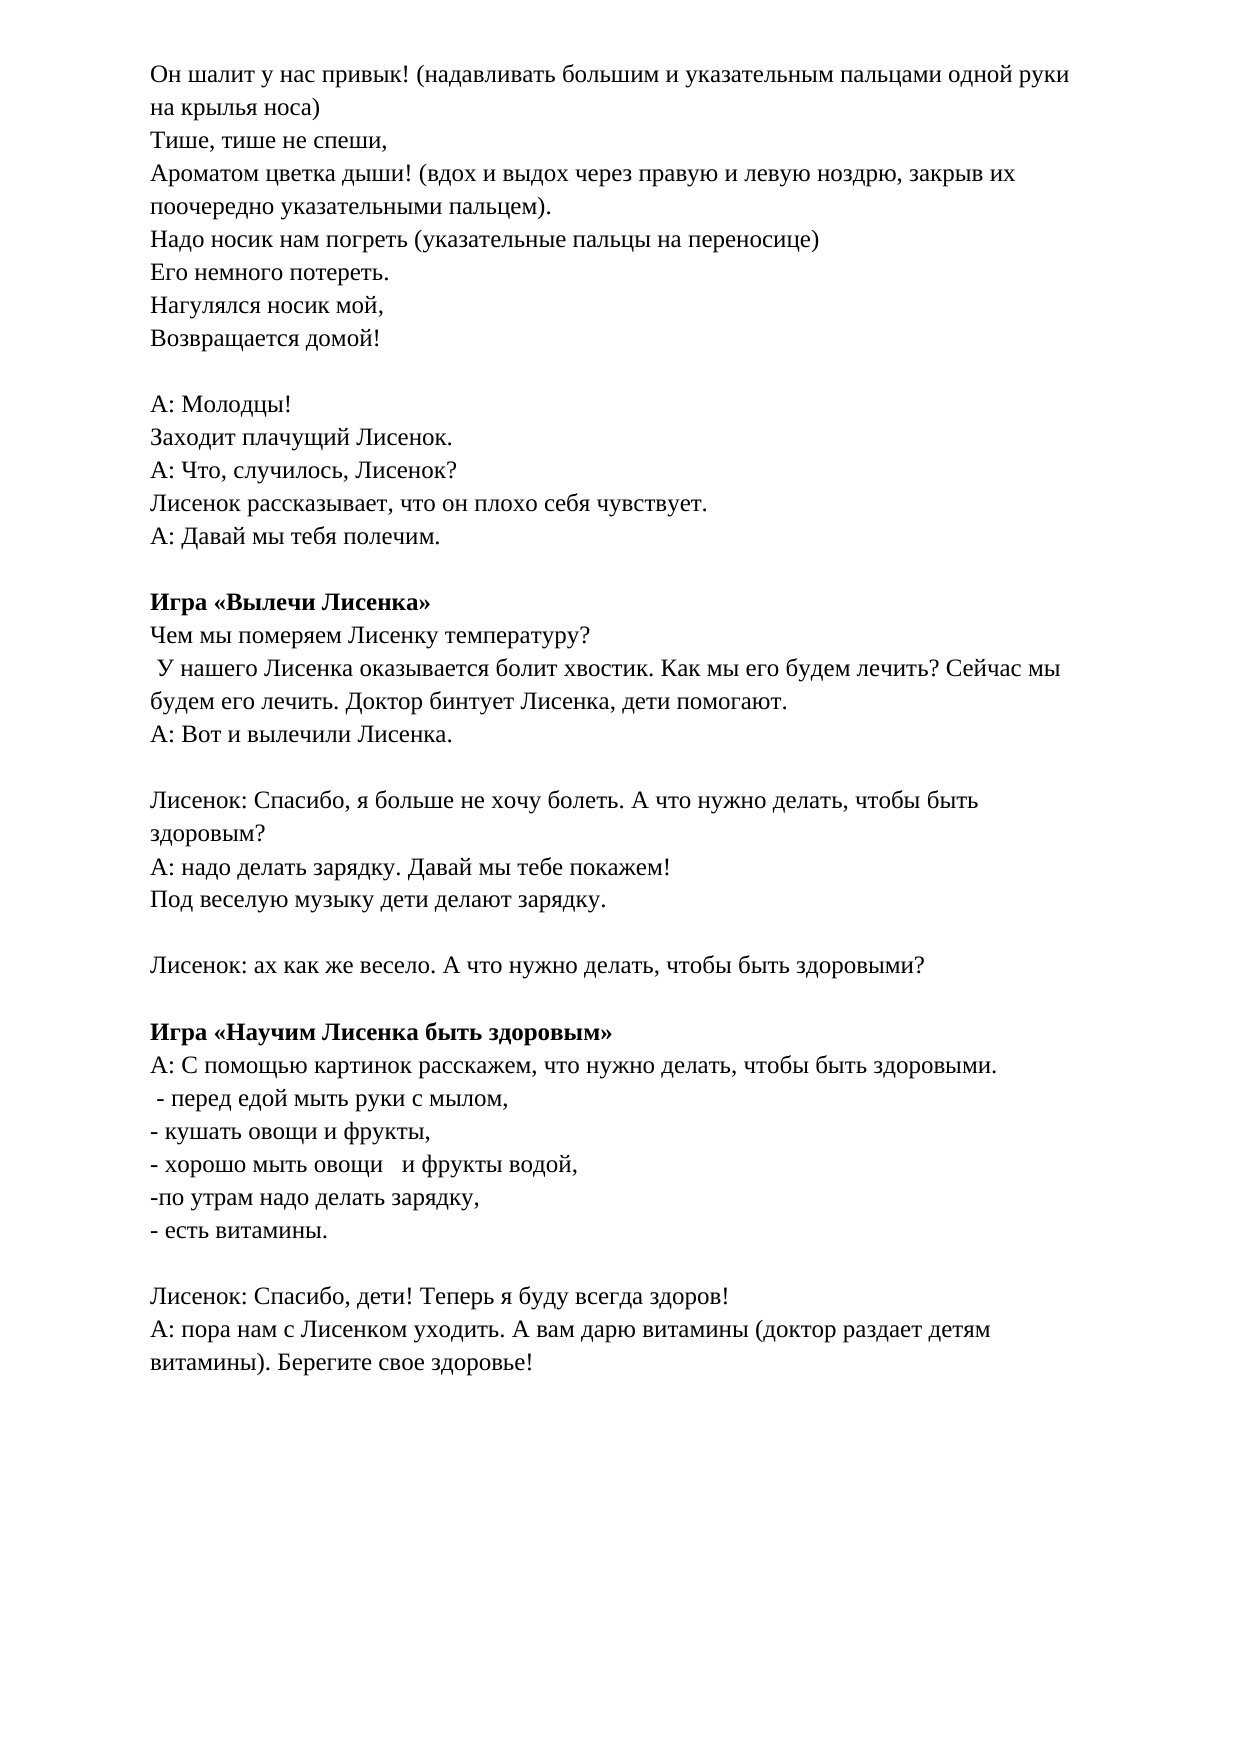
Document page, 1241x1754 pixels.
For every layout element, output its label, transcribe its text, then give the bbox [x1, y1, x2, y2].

text Лисенок: Спасибо, я больше не хочу болеть. А что нужно делать, чтобы быть здоровым? [150, 786, 1090, 847]
text Под веселую музыку дети делают зарядку. [150, 884, 1090, 913]
text Его немного потереть. [150, 257, 1090, 286]
text Тише, тише не спеши, [150, 125, 1090, 154]
text Лисенок: Спасибо, дети! Теперь я буду всегда здоров! [150, 1281, 1090, 1309]
text Надо носик нам погреть (указательные пальцы на переносице) [150, 224, 1090, 253]
text Он шалит у нас привык! (надавливать большим и указательным пальцами одной руки на крылья носа) [150, 59, 1090, 121]
text Заходит плачущий Лисенок. [150, 422, 1090, 451]
text - есть витамины. [150, 1215, 1090, 1243]
text -по утрам надо делать зарядку, [150, 1182, 1090, 1211]
text - перед едой мыть руки с мылом, [150, 1083, 1090, 1111]
text А: Что, случилось, Лисенок? [150, 455, 1090, 484]
text - кушать овощи и фрукты, [150, 1116, 1090, 1144]
text Чем мы померяем Лисенку температуру? [150, 620, 1090, 649]
text - хорошо мыть овощи и фрукты водой, [150, 1149, 1090, 1177]
text Ароматом цветка дыши! (вдох и выдох через правую и левую ноздрю, закрыв их поочередно указательными пальцем). [150, 158, 1090, 220]
text Лисенок: ах как же весело. А что нужно делать, чтобы быть здоровыми? [150, 951, 1090, 979]
text У нашего Лисенка оказывается болит хвостик. Как мы его будем лечить? Сейчас мы будем его лечить. Доктор бинтует Лисенка, дети помогают. [150, 653, 1090, 715]
text Игра «Вылечи Лисенка» [150, 587, 1090, 616]
text А: надо делать зарядку. Давай мы тебе покажем! [150, 852, 1090, 880]
text Нагулялся носик мой, [150, 290, 1090, 319]
text Игра «Научим Лисенка быть здоровым» [150, 1017, 1090, 1045]
text А: С помощью картинок расскажем, что нужно делать, чтобы быть здоровыми. [150, 1050, 1090, 1078]
text Возвращается домой! [150, 323, 1090, 352]
text Лисенок рассказывает, что он плохо себя чувствует. [150, 488, 1090, 517]
text А: пора нам с Лисенком уходить. А вам дарю витамины (доктор раздает детям витамины). Берегите свое здоровье! [150, 1314, 1090, 1376]
text А: Давай мы тебя полечим. [150, 521, 1090, 550]
text А: Вот и вылечили Лисенка. [150, 719, 1090, 748]
text А: Молодцы! [150, 389, 1090, 418]
